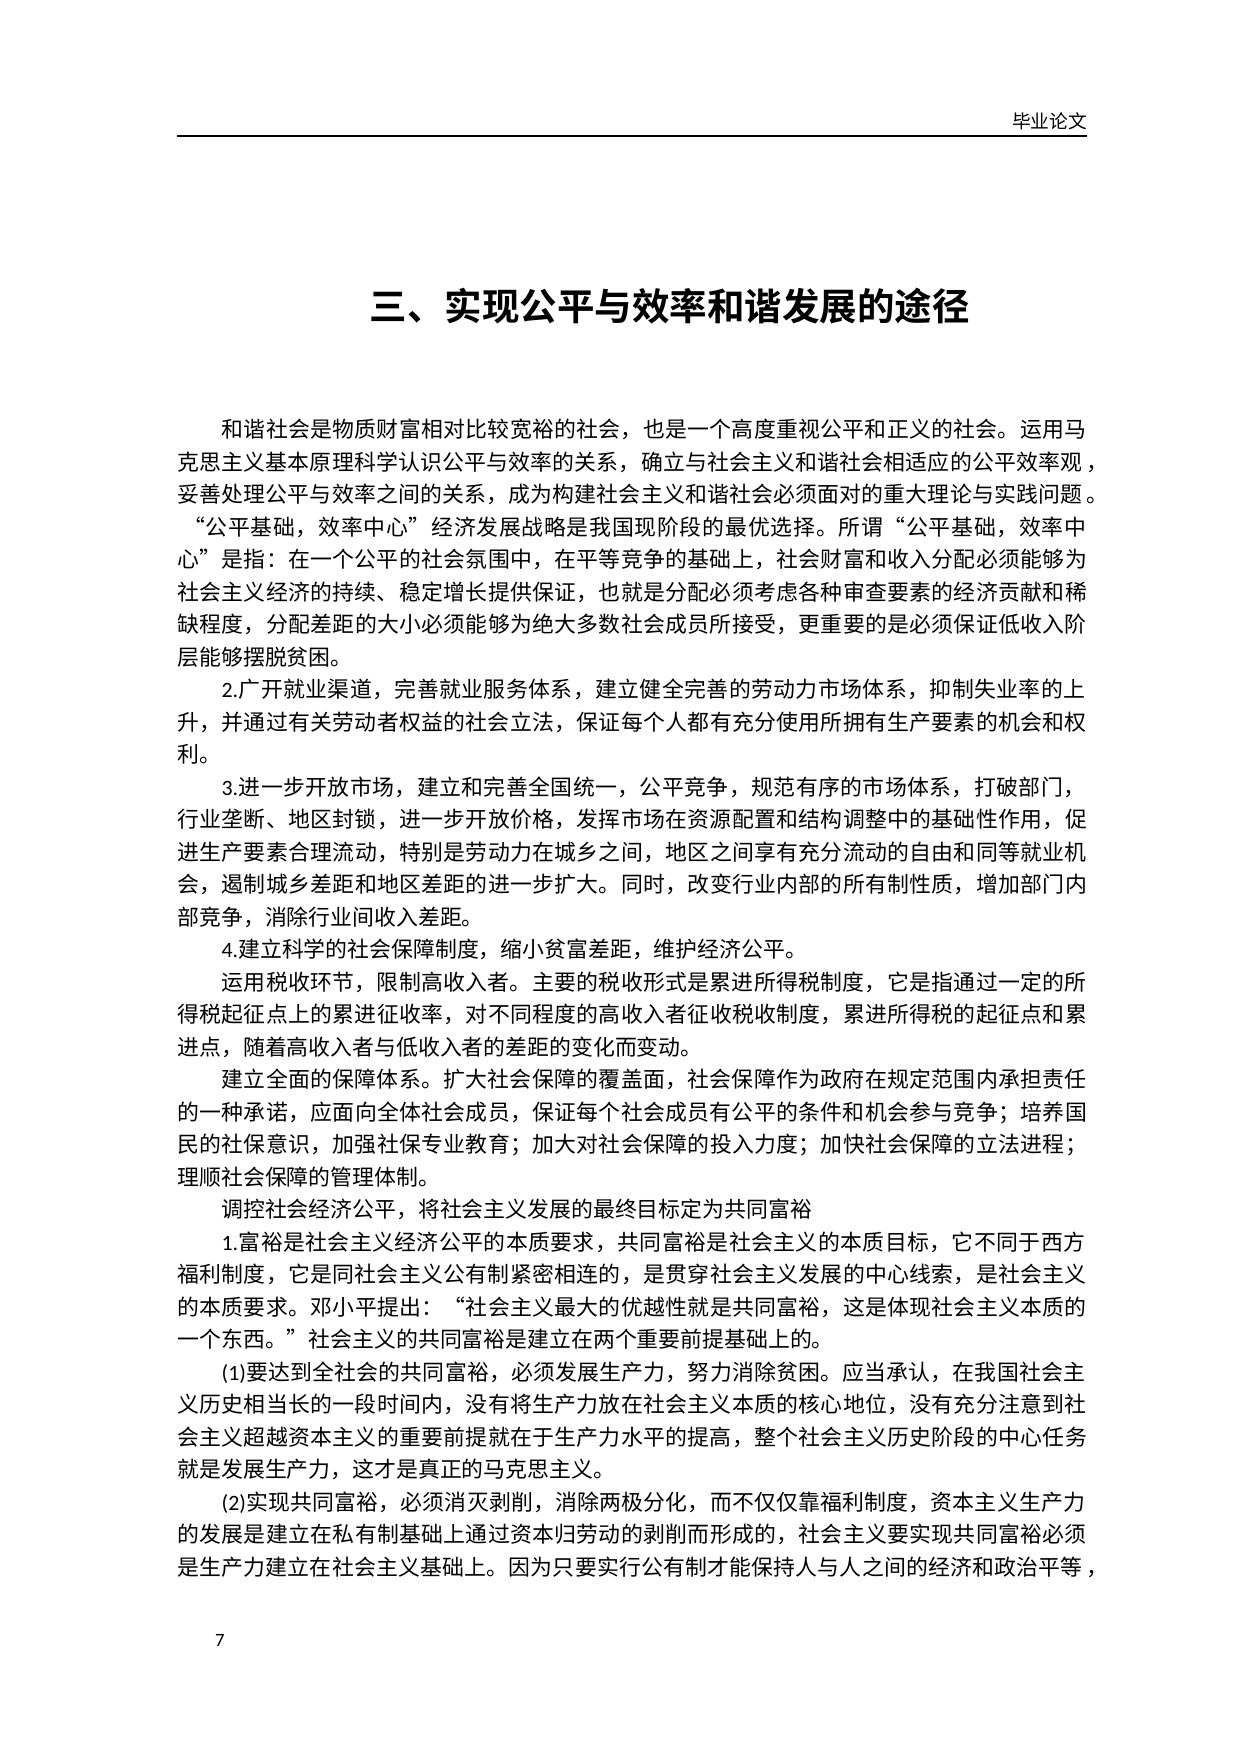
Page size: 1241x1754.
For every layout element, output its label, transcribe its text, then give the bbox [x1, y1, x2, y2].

text 运用税收环节，限制高收入者。主要的税收形式是累进所得税制度，它是指通过一定的所得税起征点上的累进征收率，对不同程度的高收入者征收税收制度，累进所得税的起征点和累进点，随着高收入者与低收入者的差距的变化而变动。 [177, 964, 1087, 1062]
text (1)要达到全社会的共同富裕，必须发展生产力，努力消除贫困。应当承认，在我国社会主义历史相当长的一段时间内，没有将生产力放在社会主义本质的核心地位，没有充分注意到社会主义超越资本主义的重要前提就在于生产力水平的提高，整个社会主义历史阶段的中心任务就是发展生产力，这才是真正的马克思主义。 [177, 1354, 1087, 1484]
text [177, 1484, 1087, 1582]
text 3.进一步开放市场，建立和完善全国统一，公平竞争，规范有序的市场体系，打破部门，行业垄断、地区封锁，进一步开放价格，发挥市场在资源配置和结构调整中的基础性作用，促进生产要素合理流动，特别是劳动力在城乡之间，地区之间享有充分流动的自由和同等就业机会，遏制城乡差距和地区差距的进一步扩大。同时，改变行业内部的所有制性质，增加部门内部竞争，消除行业间收入差距。 [177, 769, 1087, 932]
text 4.建立科学的社会保障制度，缩小贫富差距，维护经济公平。 [177, 932, 1087, 964]
text 和谐社会是物质财富相对比较宽裕的社会，也是一个高度重视公平和正义的社会。运用马克思主义基本原理科学认识公平与效率的关系，确立与社会主义和谐社会相适应的公平效率观，妥善处理公平与效率之间的关系，成为构建社会主义和谐社会必须面对的重大理论与实践问题。 “公平基础，效率中心”经济发展战略是我国现阶段的最优选择。所谓“公平基础，效率中心”是指：在一个公平的社会氛围中，在平等竞争的基础上，社会财富和收入分配必须能够为社会主义经济的持续、稳定增长提供保证，也就是分配必须考虑各种审查要素的经济贡献和稀缺程度，分配差距的大小必须能够为绝大多数社会成员所接受，更重要的是必须保证低收入阶层能够摆脱贫困。 [177, 412, 1087, 672]
text 1.富裕是社会主义经济公平的本质要求，共同富裕是社会主义的本质目标，它不同于西方福利制度，它是同社会主义公有制紧密相连的，是贯穿社会主义发展的中心线索，是社会主义的本质要求。邓小平提出：“社会主义最大的优越性就是共同富裕，这是体现社会主义本质的一个东西。”社会主义的共同富裕是建立在两个重要前提基础上的。 [177, 1224, 1087, 1354]
text 2.广开就业渠道，完善就业服务体系，建立健全完善的劳动力市场体系，抑制失业率的上升，并通过有关劳动者权益的社会立法，保证每个人都有充分使用所拥有生产要素的机会和权利。 [177, 672, 1087, 769]
text 建立全面的保障体系。扩大社会保障的覆盖面，社会保障作为政府在规定范围内承担责任的一种承诺，应面向全体社会成员，保证每个社会成员有公平的条件和机会参与竞争；培养国民的社保意识，加强社保专业教育；加大对社会保障的投入力度；加快社会保障的立法进程；理顺社会保障的管理体制。 [177, 1062, 1087, 1192]
subtitle 三、实现公平与效率和谐发展的途径 [177, 271, 1087, 336]
text 调控社会经济公平，将社会主义发展的最终目标定为共同富裕 [221, 1192, 1087, 1224]
